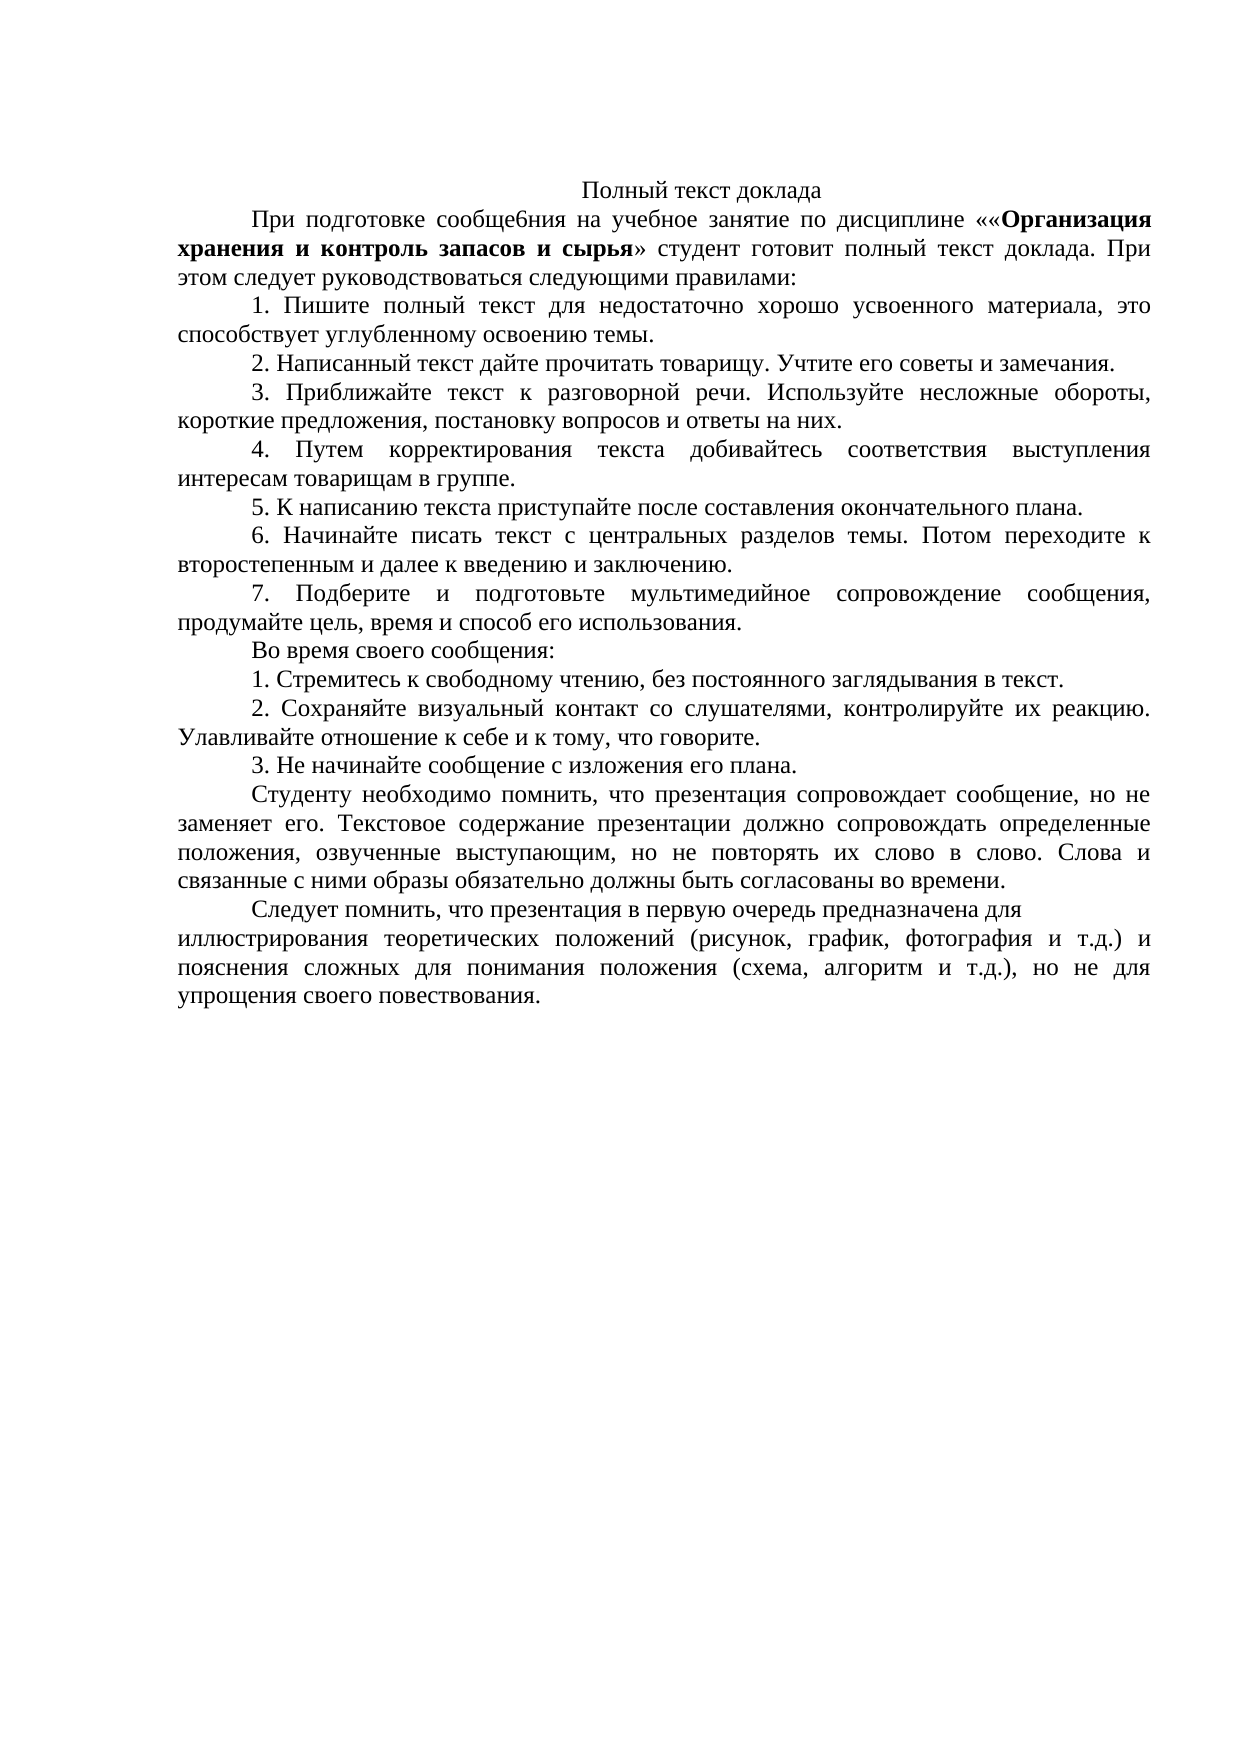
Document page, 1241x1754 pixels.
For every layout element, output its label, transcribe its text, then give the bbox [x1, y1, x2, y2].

text 5. К написанию текста приступайте после составления окончательного плана. [177, 492, 1152, 521]
text 4. Путем корректирования текста добивайтесь соответствия выступления интересам товарищам в группе. [177, 434, 1152, 492]
text 3. Не начинайте сообщение с изложения его плана. [177, 751, 1152, 779]
text 6. Начинайте писать текст с центральных разделов темы. Потом переходите к второстепенным и далее к введению и заключению. [177, 521, 1152, 578]
text 3. Приближайте текст к разговорной речи. Используйте несложные обороты, короткие предложения, постановку вопросов и ответы на них. [177, 377, 1152, 434]
text 2. Сохраняйте визуальный контакт со слушателями, контролируйте их реакцию. Улавливайте отношение к себе и к тому, что говорите. [177, 693, 1152, 751]
text 7. Подберите и подготовьте мультимедийное сопровождение сообщения, продумайте цель, время и способ его использования. [177, 578, 1152, 636]
text 1. Пишите полный текст для недостаточно хорошо усвоенного материала, это способствует углубленному освоению темы. [177, 291, 1152, 348]
text 2. Написанный текст дайте прочитать товарищу. Учтите его советы и замечания. [177, 348, 1152, 377]
text Студенту необходимо помнить, что презентация сопровождает сообщение, но не заменяет его. Текстовое содержание презентации должно сопровождать определенные положения, озвученные выступающим, но не повторять их слово в слово. Слова и связанные с ними образы обязательно должны быть согласованы во времени. [177, 779, 1152, 894]
text Во время своего сообщения: [177, 636, 1152, 664]
text 1. Стремитесь к свободному чтению, без постоянного заглядывания в текст. [177, 664, 1152, 693]
text Следует помнить, что презентация в первую очередь предназначена для [177, 894, 1152, 923]
text При подготовке сообще6ния на учебное занятие по дисциплине ««Организация хранения и контроль запасов и сырья» студент готовит полный текст доклада. При этом следует руководствоваться следующими правилами: [177, 204, 1152, 291]
text иллюстрирования теоретических положений (рисунок, график, фотография и т.д.) и пояснения сложных для понимания положения (схема, алгоритм и т.д.), но не для упрощения своего повествования. [177, 923, 1152, 1009]
text Полный текст доклада [177, 176, 1152, 204]
